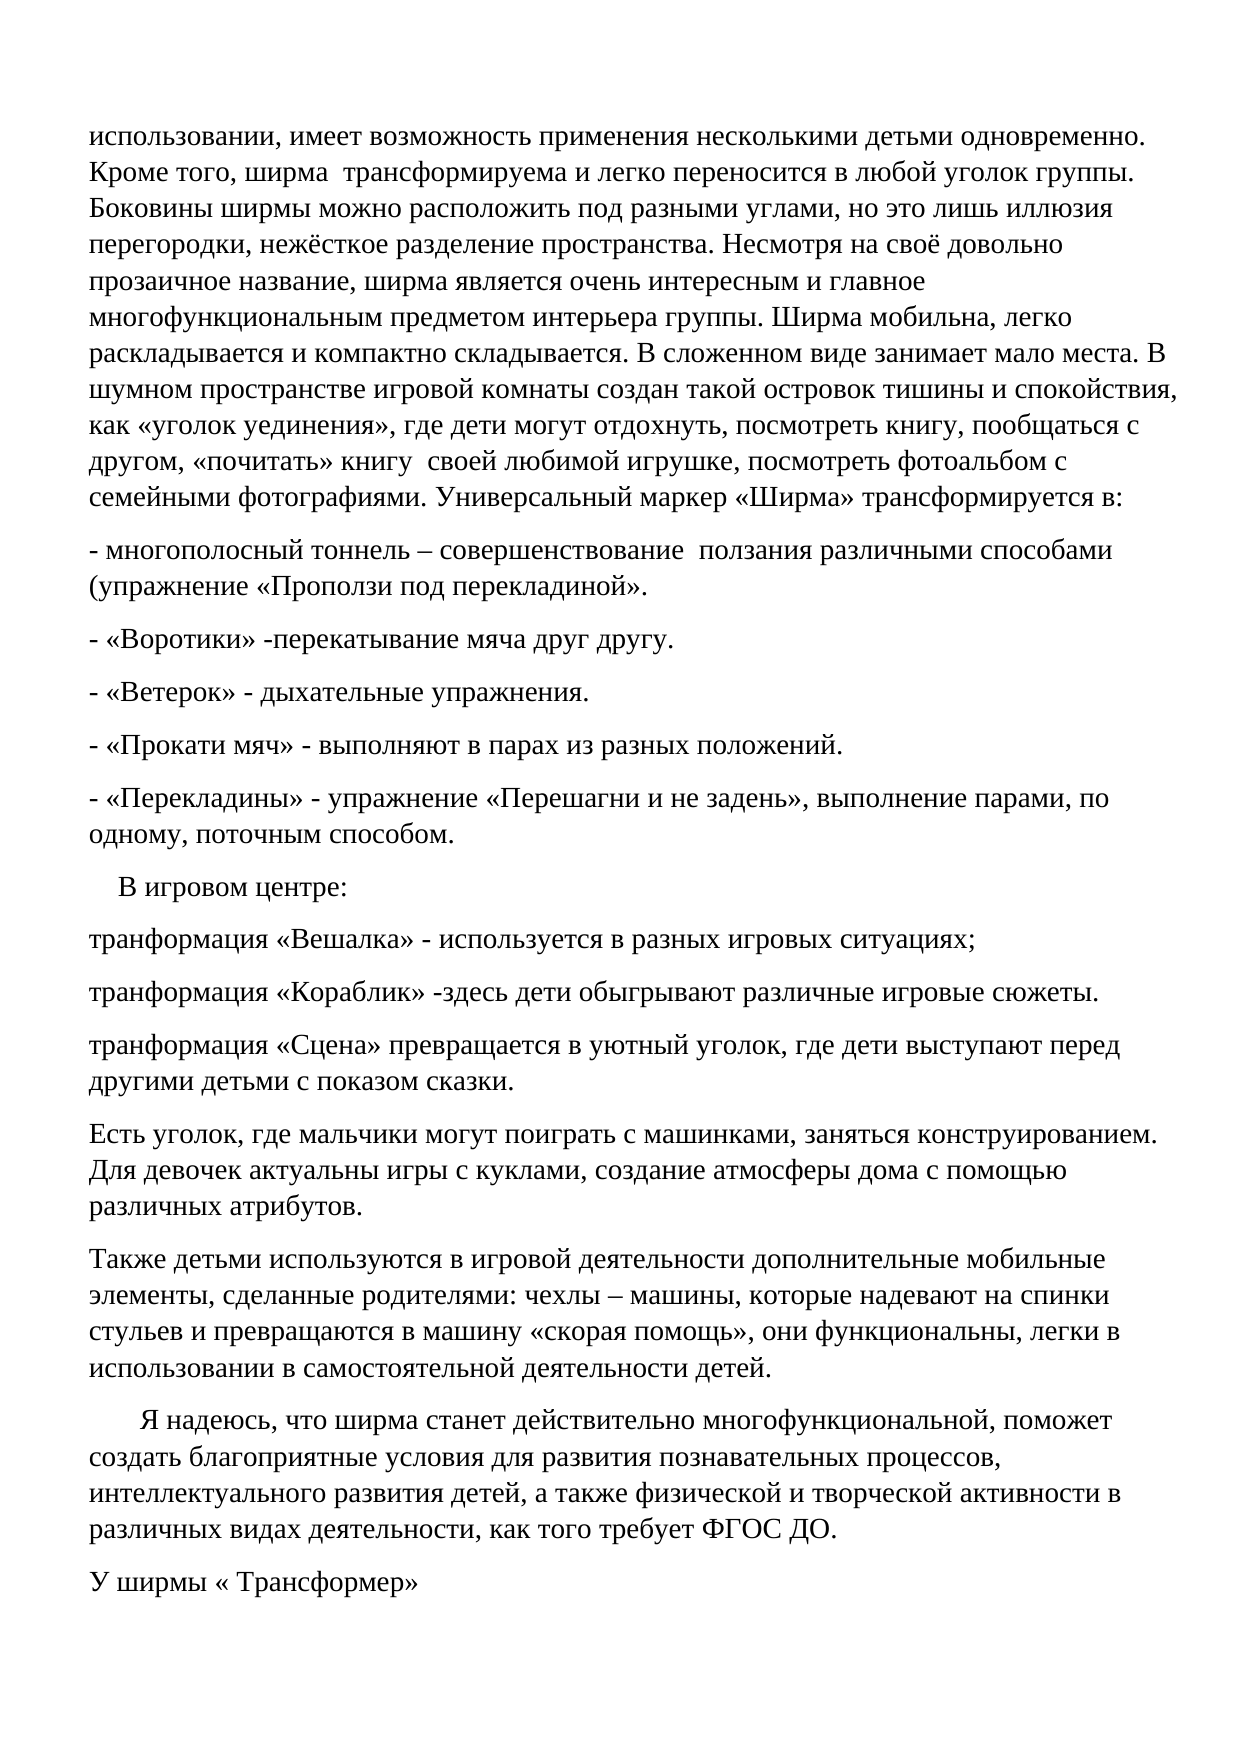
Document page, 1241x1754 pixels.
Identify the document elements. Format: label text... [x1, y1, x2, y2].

text - «Прокати мяч» - выполняют в парах из разных положений. [88, 727, 1196, 761]
text Есть уголок, где мальчики могут поиграть с машинками, заняться конструированием. Для девочек актуальны игры с куклами, создание атмосферы дома с помощью различных атрибутов. [88, 1116, 1196, 1222]
text В игровом центре: [88, 869, 1196, 902]
text Я надеюсь, что ширма станет действительно многофункциональной, поможет создать благоприятные условия для развития познавательных процессов, интеллектуального развития детей, а также физической и творческой активности в различных видах деятельности, как того требует ФГОС ДО. [88, 1402, 1196, 1544]
text Также детьми используются в игровой деятельности дополнительные мобильные элементы, сделанные родителями: чехлы – машины, которые надевают на спинки стульев и превращаются в машину «скорая помощь», они функциональны, легки в использовании в самостоятельной деятельности детей. [88, 1241, 1196, 1383]
text - «Ветерок» - дыхательные упражнения. [88, 674, 1196, 708]
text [88, 118, 1196, 513]
text транформация «Вешалка» - используется в разных игровых ситуациях; [88, 922, 1196, 955]
text - многополосный тоннель – совершенствование ползания различными способами (упражнение «Проползи под перекладиной». [88, 532, 1196, 602]
text транформация «Сцена» превращается в уютный уголок, где дети выступают перед другими детьми с показом сказки. [88, 1027, 1196, 1097]
text - «Перекладины» - упражнение «Перешагни и не задень», выполнение парами, по одному, поточным способом. [88, 780, 1196, 849]
text транформация «Кораблик» -здесь дети обыгрывают различные игровые сюжеты. [88, 974, 1196, 1008]
text У ширмы « Трансформер» [88, 1564, 1196, 1597]
text - «Воротики» -перекатывание мяча друг другу. [88, 621, 1196, 655]
